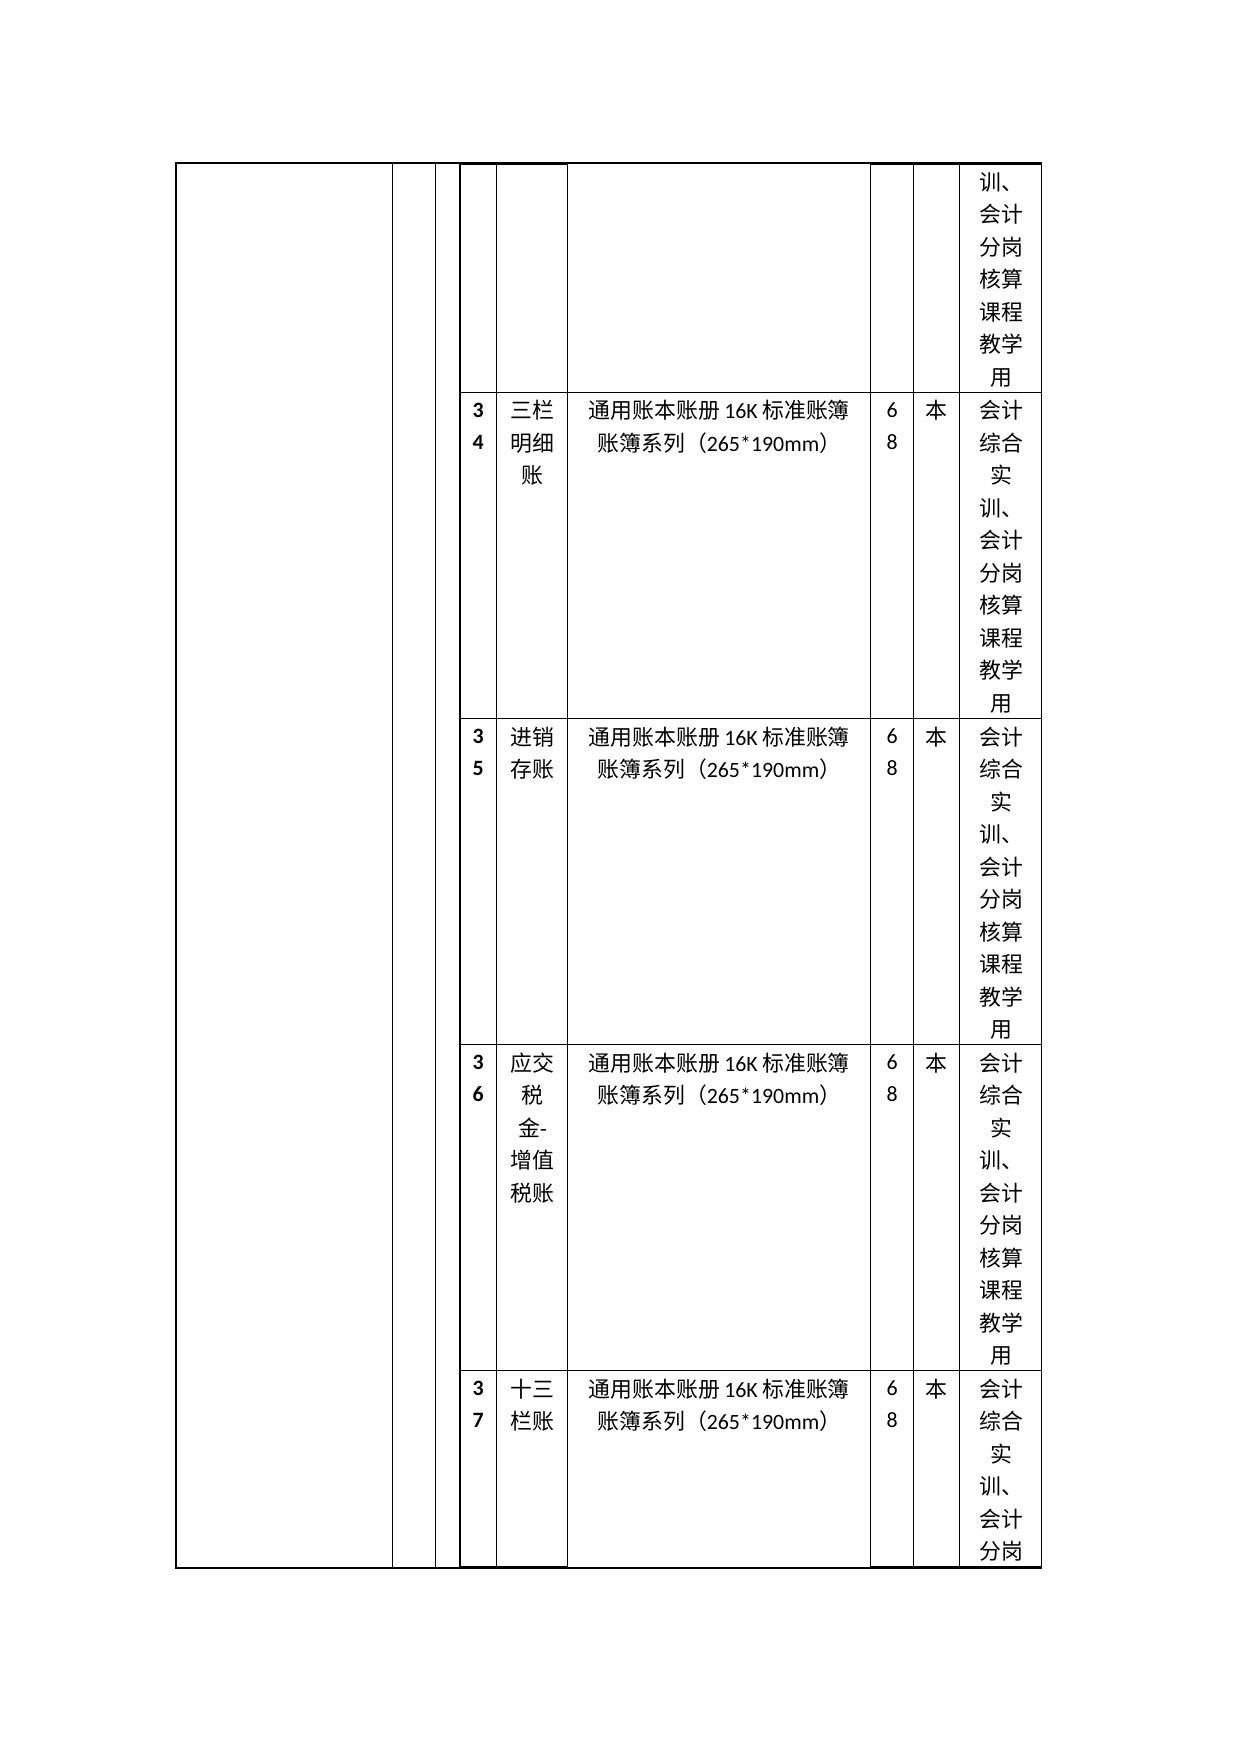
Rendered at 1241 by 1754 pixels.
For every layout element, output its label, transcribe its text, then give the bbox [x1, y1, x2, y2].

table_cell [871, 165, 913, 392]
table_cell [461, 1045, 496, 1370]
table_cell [568, 164, 870, 392]
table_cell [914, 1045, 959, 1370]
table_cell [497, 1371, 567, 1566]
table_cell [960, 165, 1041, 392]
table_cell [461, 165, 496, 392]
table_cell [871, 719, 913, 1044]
table_cell [177, 164, 392, 1567]
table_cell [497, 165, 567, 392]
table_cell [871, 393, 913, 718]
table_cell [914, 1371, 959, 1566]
table_cell 2 [393, 164, 435, 1567]
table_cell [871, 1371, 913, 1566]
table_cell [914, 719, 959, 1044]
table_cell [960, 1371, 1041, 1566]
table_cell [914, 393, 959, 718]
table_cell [436, 164, 459, 1567]
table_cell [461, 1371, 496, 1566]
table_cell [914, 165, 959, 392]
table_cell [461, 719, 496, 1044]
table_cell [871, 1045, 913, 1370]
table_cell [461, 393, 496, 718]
